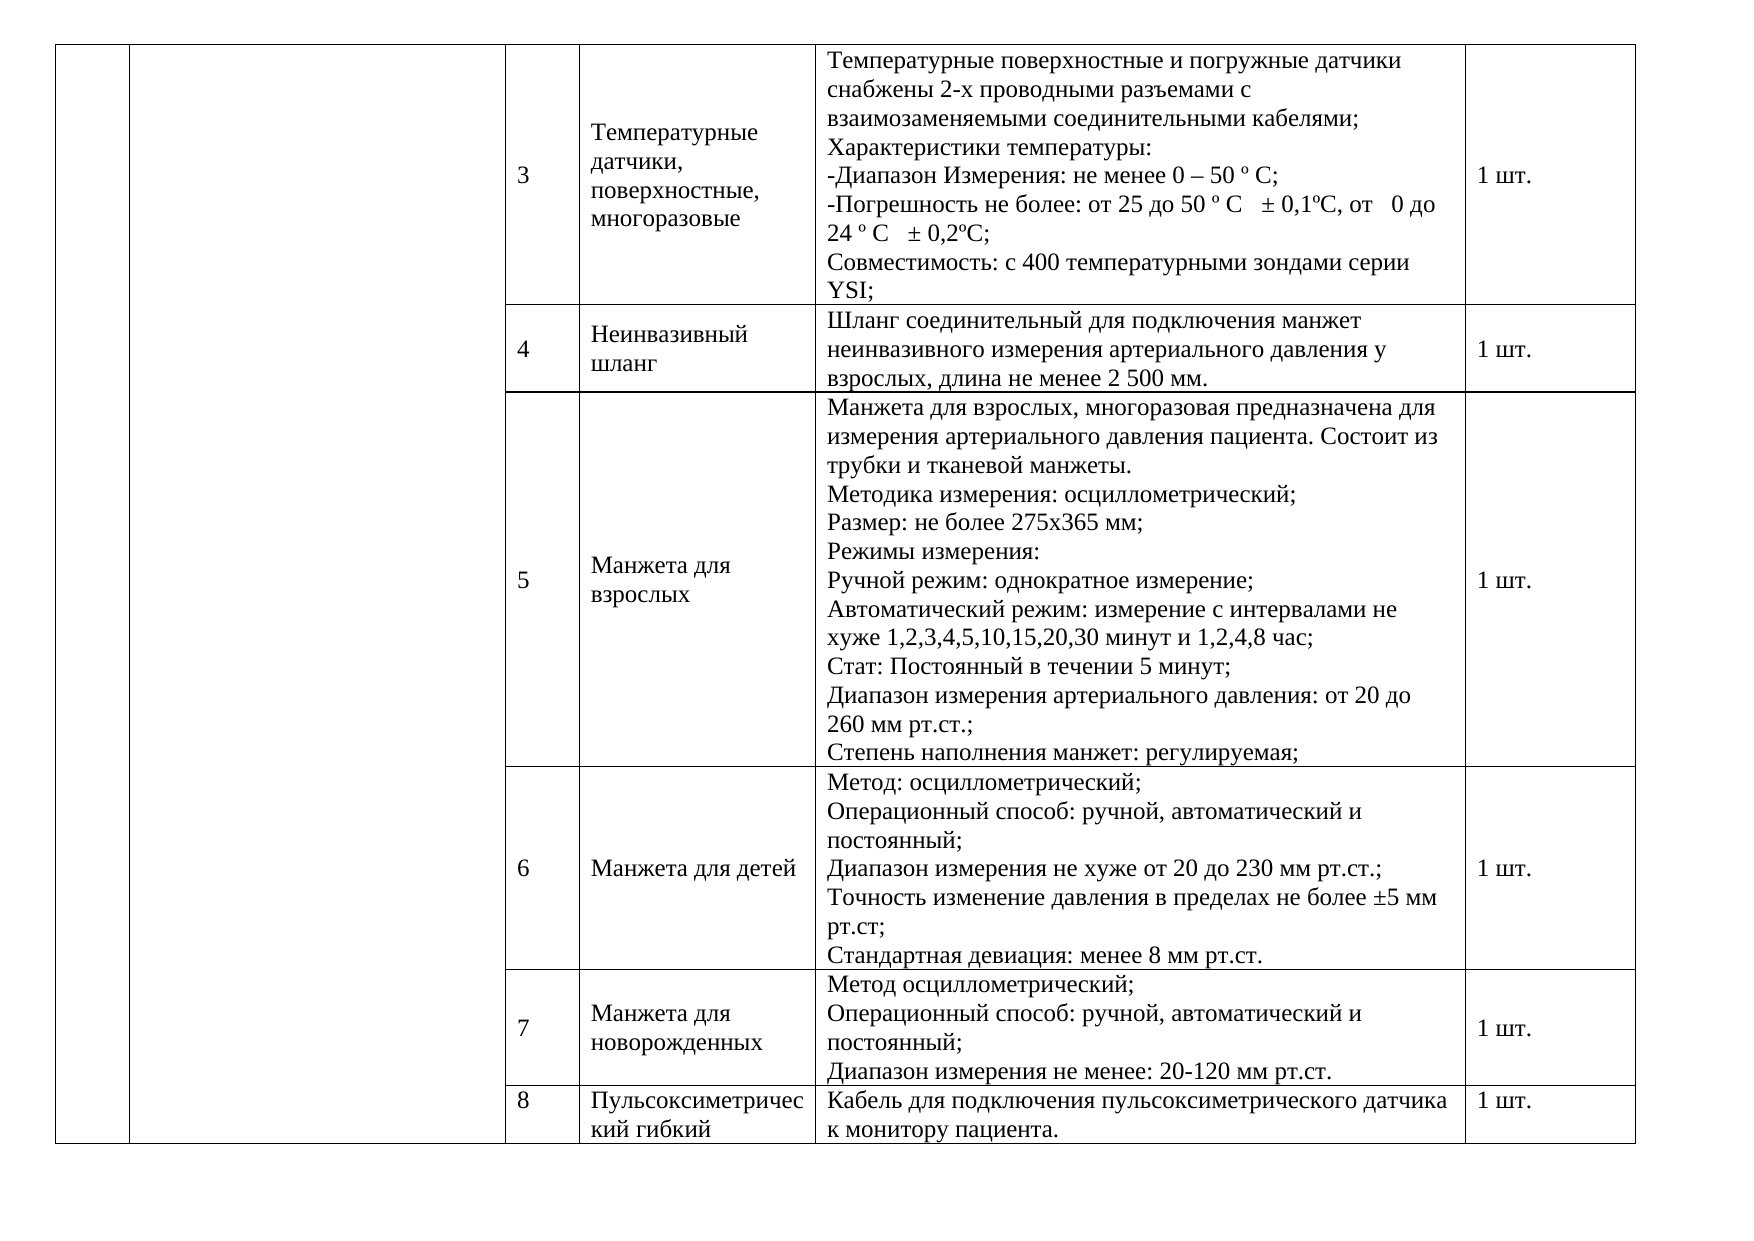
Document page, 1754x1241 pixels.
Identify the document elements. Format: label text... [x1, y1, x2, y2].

table_cell Манжета для взрослых [580, 393, 815, 766]
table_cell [816, 1086, 1465, 1143]
table_cell Метод осциллометрический; Операционный способ: ручной, автоматический и постоянный; Диапазон измерения не менее: 20-120 мм рт.ст. [816, 970, 1465, 1084]
table_cell Манжета для детей [580, 767, 815, 968]
table_cell 1 шт. [1466, 767, 1635, 968]
table_cell Манжета для новорожденных [580, 970, 815, 1084]
table_cell Температурные датчики, поверхностные, многоразовые [580, 45, 815, 304]
table_cell 1 шт. [1466, 305, 1635, 391]
table_cell 4 [506, 305, 579, 391]
table_cell 5 [506, 393, 579, 766]
table_cell 7 [506, 970, 579, 1084]
table_cell Неинвазивный шланг [580, 305, 815, 391]
table_cell Метод: осциллометрический; Операционный способ: ручной, автоматический и постоянный; Диапазон измерения не хуже от 20 до 230 мм рт.ст.; Точность изменение давления в пределах не более ± рт.ст; Стандартная девиация: менее рт.ст. [816, 767, 1465, 968]
table_cell 1 шт. [1466, 1086, 1635, 1143]
table_cell Температурные поверхностные и погружные датчики снабжены 2-х проводными разъемами с взаимозаменяемыми соединительными кабелями; Характеристики температуры: -Диапазон Измерения: не менее 0 – 50 º C; -Погрешность не более: от 25 до 50 º C ± 0,1ºС, от 0 до 24 º C ± 0,2ºС; Совместимость: с 400 температурными зондами серии YSI; [816, 45, 1465, 304]
table_cell 1 шт. [1466, 45, 1635, 304]
table_cell 6 [506, 767, 579, 968]
table_cell 8 [506, 1086, 579, 1143]
table_cell 1 шт. [1466, 393, 1635, 766]
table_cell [580, 1086, 815, 1143]
table_cell Шланг соединительный для подключения манжет неинвазивного измерения артериального давления у взрослых, длина не менее 2 500 мм. [816, 305, 1465, 391]
table_cell Манжета для взрослых, многоразовая предназначена для измерения артериального давления пациента. Состоит из трубки и тканевой манжеты. Методика измерения: осциллометрический; Размер: не более 275х365 мм; Режимы измерения: Ручной режим: однократное измерение; Автоматический режим: измерение с интервалами не хуже 1,2,3,4,5,10,15,20,30 минут и 1,2,4,8 час; Стат: Постоянный в течении 5 минут; Диапазон измерения артериального давления: от 20 до 260 мм рт.ст.; Степень наполнения манжет: регулируемая; [816, 393, 1465, 766]
table_cell 3 [506, 45, 579, 304]
table_cell 1 шт. [1466, 970, 1635, 1084]
